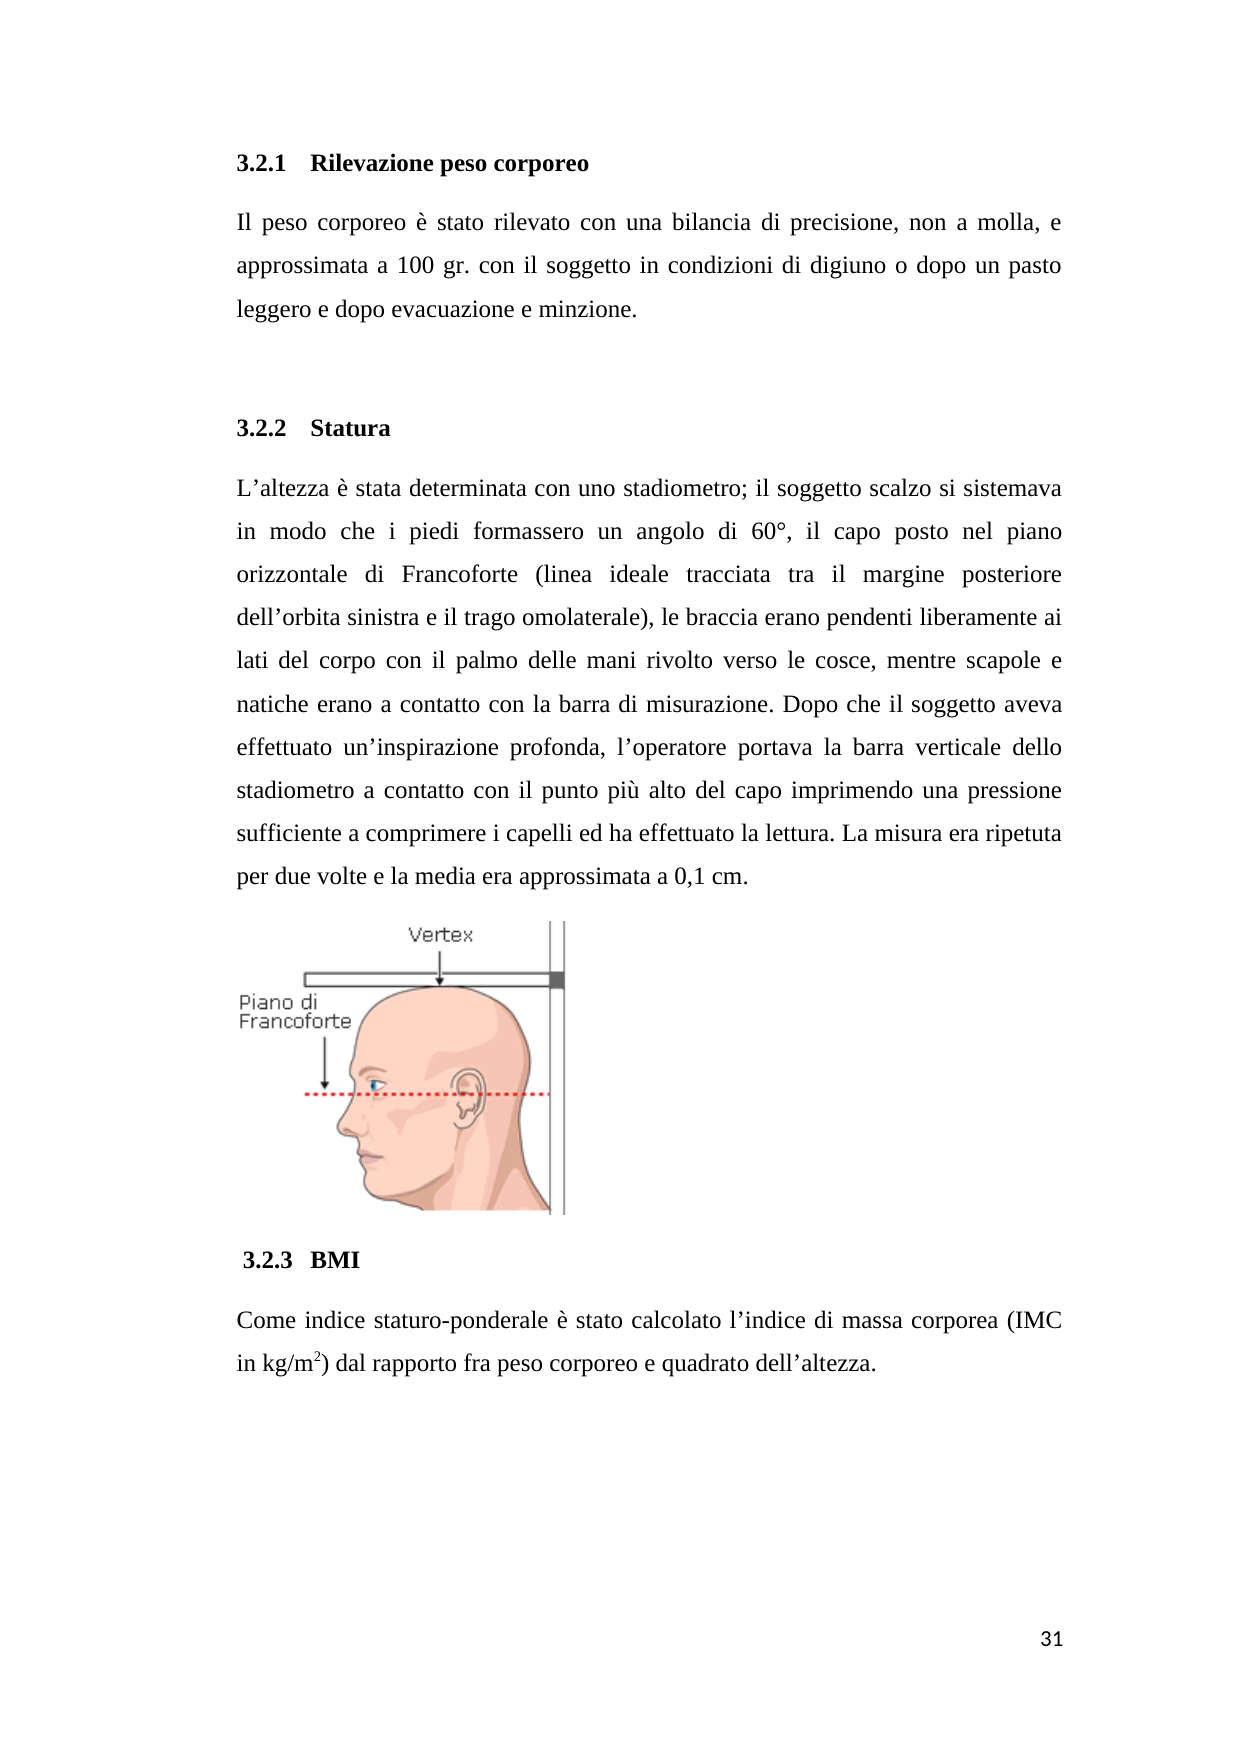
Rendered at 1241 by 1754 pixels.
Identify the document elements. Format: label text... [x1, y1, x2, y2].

text 3.2.3 BMI [236, 1245, 1063, 1274]
text Come indice staturo-ponderale è stato calcolato l’indice di massa corporea (IMC in kg/m2) dal rapporto fra peso corporeo e quadrato dell’altezza. [236, 1305, 1063, 1377]
text 3.2.1 Rilevazione peso corporeo [236, 148, 1063, 176]
text Il peso corporeo è stato rilevato con una bilancia di precisione, non a molla, e approssimata a 100 gr. con il soggetto in condizioni di digiuno o dopo un pasto leggero e dopo evacuazione e minzione. [236, 207, 1063, 322]
text 3.2.2 Statura [236, 413, 1063, 442]
text L’altezza è stata determinata con uno stadiometro; il soggetto scalzo si sistemava in modo che i piedi formassero un angolo di 60°, il capo posto nel piano orizzontale di Francoforte (linea ideale tracciata tra il margine posteriore dell’orbita sinistra e il trago omolaterale), le braccia erano pendenti liberamente ai lati del corpo con il palmo delle mani rivolto verso le cosce, mentre scapole e natiche erano a contatto con la barra di misurazione. Dopo che il soggetto aveva effettuato un’inspirazione profonda, l’operatore portava la barra verticale dello stadiometro a contatto con il punto più alto del capo imprimendo una pressione sufficiente a comprimere i capelli ed ha effettuato la lettura. La misura era ripetuta per due volte e la media era approssimata a 0,1 cm. [236, 473, 1063, 890]
